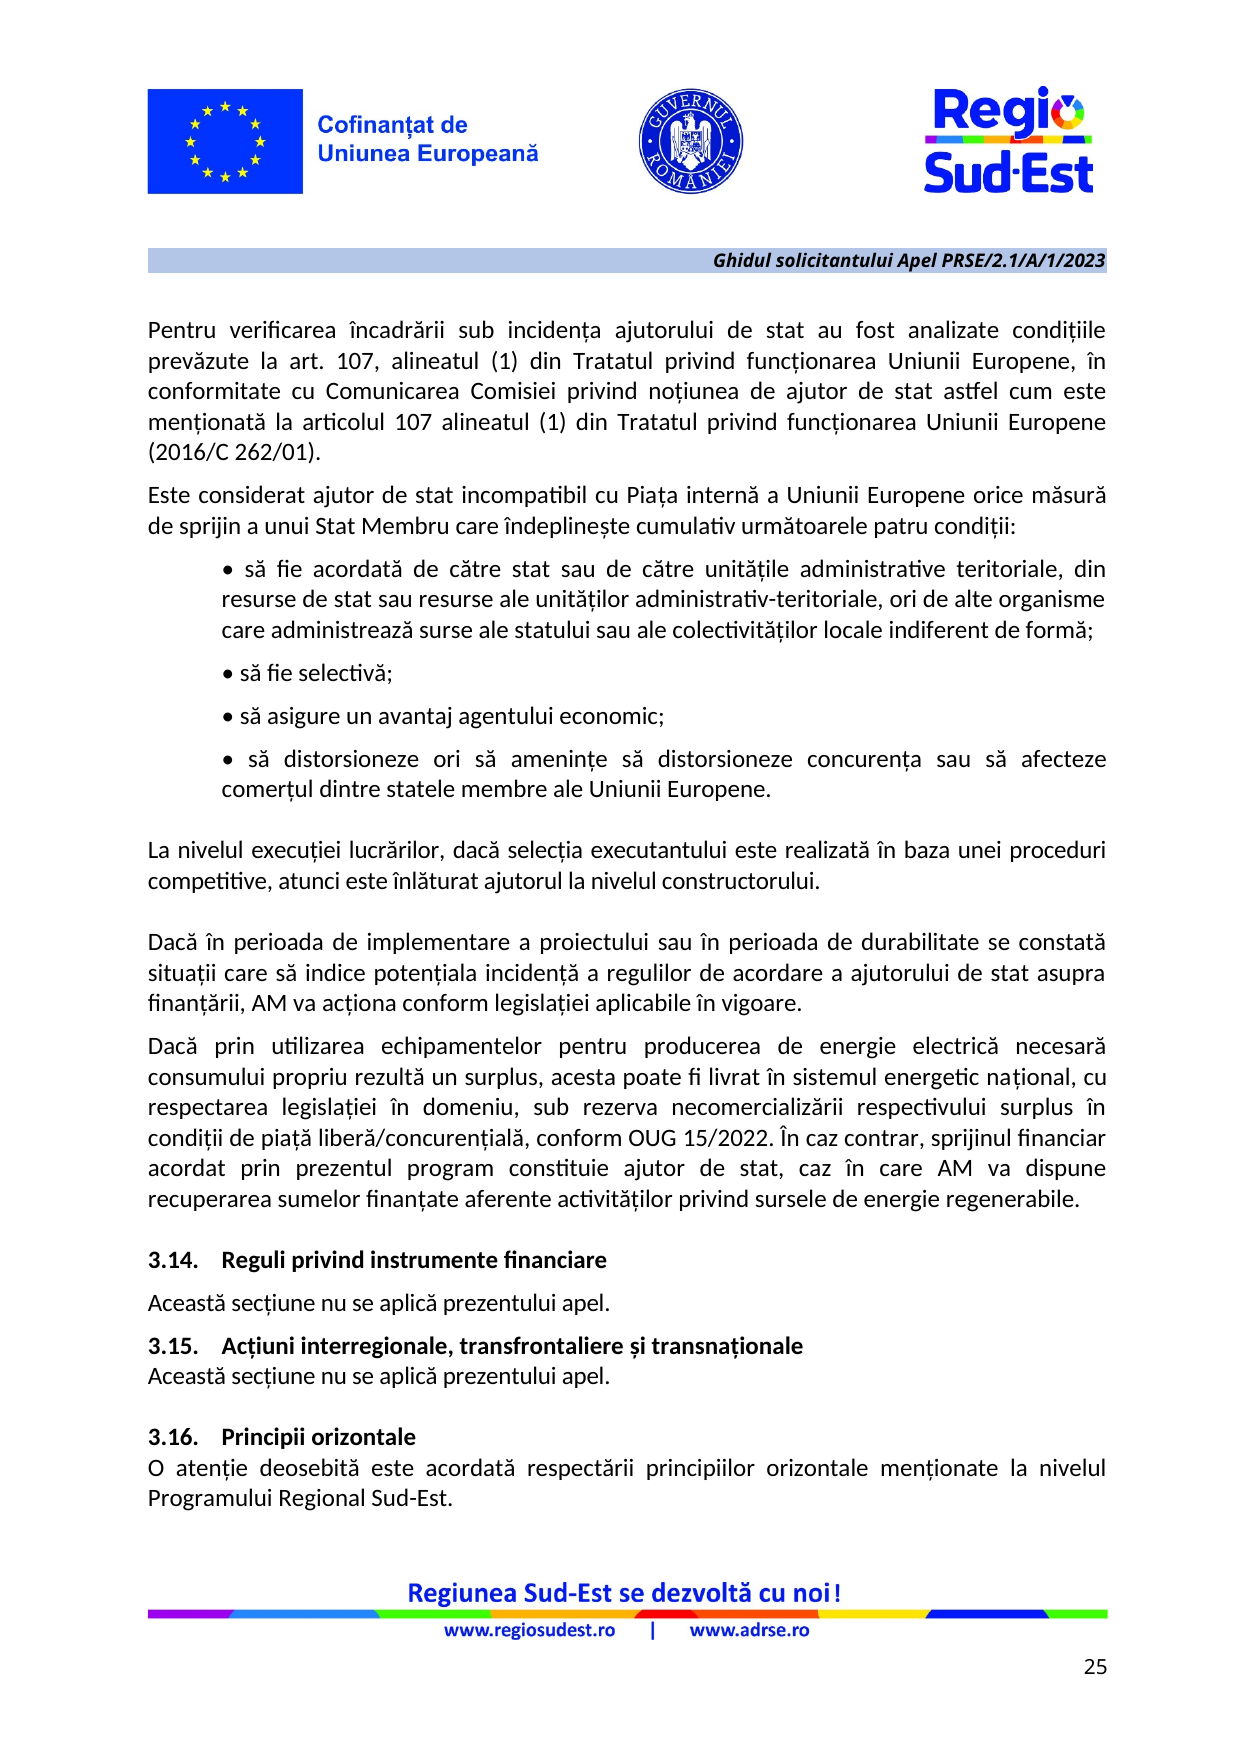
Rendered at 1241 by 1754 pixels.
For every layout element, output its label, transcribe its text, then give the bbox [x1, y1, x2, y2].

picture [147, 1582, 1108, 1640]
subtitle Acţiuni interregionale, transfrontaliere şi transnaţionale [148, 1330, 1107, 1360]
text • să distorsioneze ori să amenințe să distorsioneze concurența sau să afecteze comerțul dintre statele membre ale Uniunii Europene. [221, 743, 1107, 804]
text Această secțiune nu se aplică prezentului apel. [148, 1360, 1107, 1391]
text • să asigure un avantaj agentului economic; [221, 700, 1107, 731]
text Această secțiune nu se aplică prezentului apel. [148, 1287, 1102, 1317]
text • să fie selectivă; [221, 657, 1107, 687]
subtitle Reguli privind instrumente financiare [148, 1244, 1107, 1274]
subtitle Principii orizontale [148, 1421, 1107, 1452]
text • să fie acordată de către stat sau de către unitățile administrative teritoriale, din resurse de stat sau resurse ale unităților administrativ-teritoriale, ori de alte organisme care administrează surse ale statului sau ale colectivităților locale indiferent de formă; [221, 553, 1107, 644]
text Este considerat ajutor de stat incompatibil cu Piaţa internă a Uniunii Europene orice măsură de sprijin a unui Stat Membru care îndeplineşte cumulativ următoarele patru condiții: [148, 479, 1107, 540]
text La nivelul execuției lucrărilor, dacă selecția executantului este realizată în baza unei proceduri competitive, atunci este înlăturat ajutorul la nivelul constructorului. [148, 834, 1107, 896]
text O atenție deosebită este acordată respectării principiilor orizontale menționate la nivelul Programului Regional Sud-Est. [148, 1452, 1107, 1513]
text Pentru verificarea încadrării sub incidența ajutorului de stat au fost analizate condițiile prevăzute la art. 107, alineatul (1) din Tratatul privind funcționarea Uniunii Europene, în conformitate cu Comunicarea Comisiei privind noțiunea de ajutor de stat astfel cum este menționată la articolul 107 alineatul (1) din Tratatul privind funcționarea Uniunii Europene (2016/C 262/01). [148, 314, 1107, 467]
picture [147, 86, 1093, 195]
text Dacă în perioada de implementare a proiectului sau în perioada de durabilitate se constată situații care să indice potențiala incidență a regulilor de acordare a ajutorului de stat asupra finanțării, AM va acționa conform legislației aplicabile în vigoare. [148, 926, 1107, 1018]
text Dacă prin utilizarea echipamentelor pentru producerea de energie electrică necesară consumului propriu rezultă un surplus, acesta poate fi livrat în sistemul energetic naţional, cu respectarea legislaţiei în domeniu, sub rezerva necomercializării respectivului surplus în condiţii de piaţă liberă/concurenţială, conform OUG 15/2022. În caz contrar, sprijinul financiar acordat prin prezentul program constituie ajutor de stat, caz în care AM va dispune recuperarea sumelor finanţate aferente activităților privind sursele de energie regenerabile. [148, 1030, 1107, 1213]
